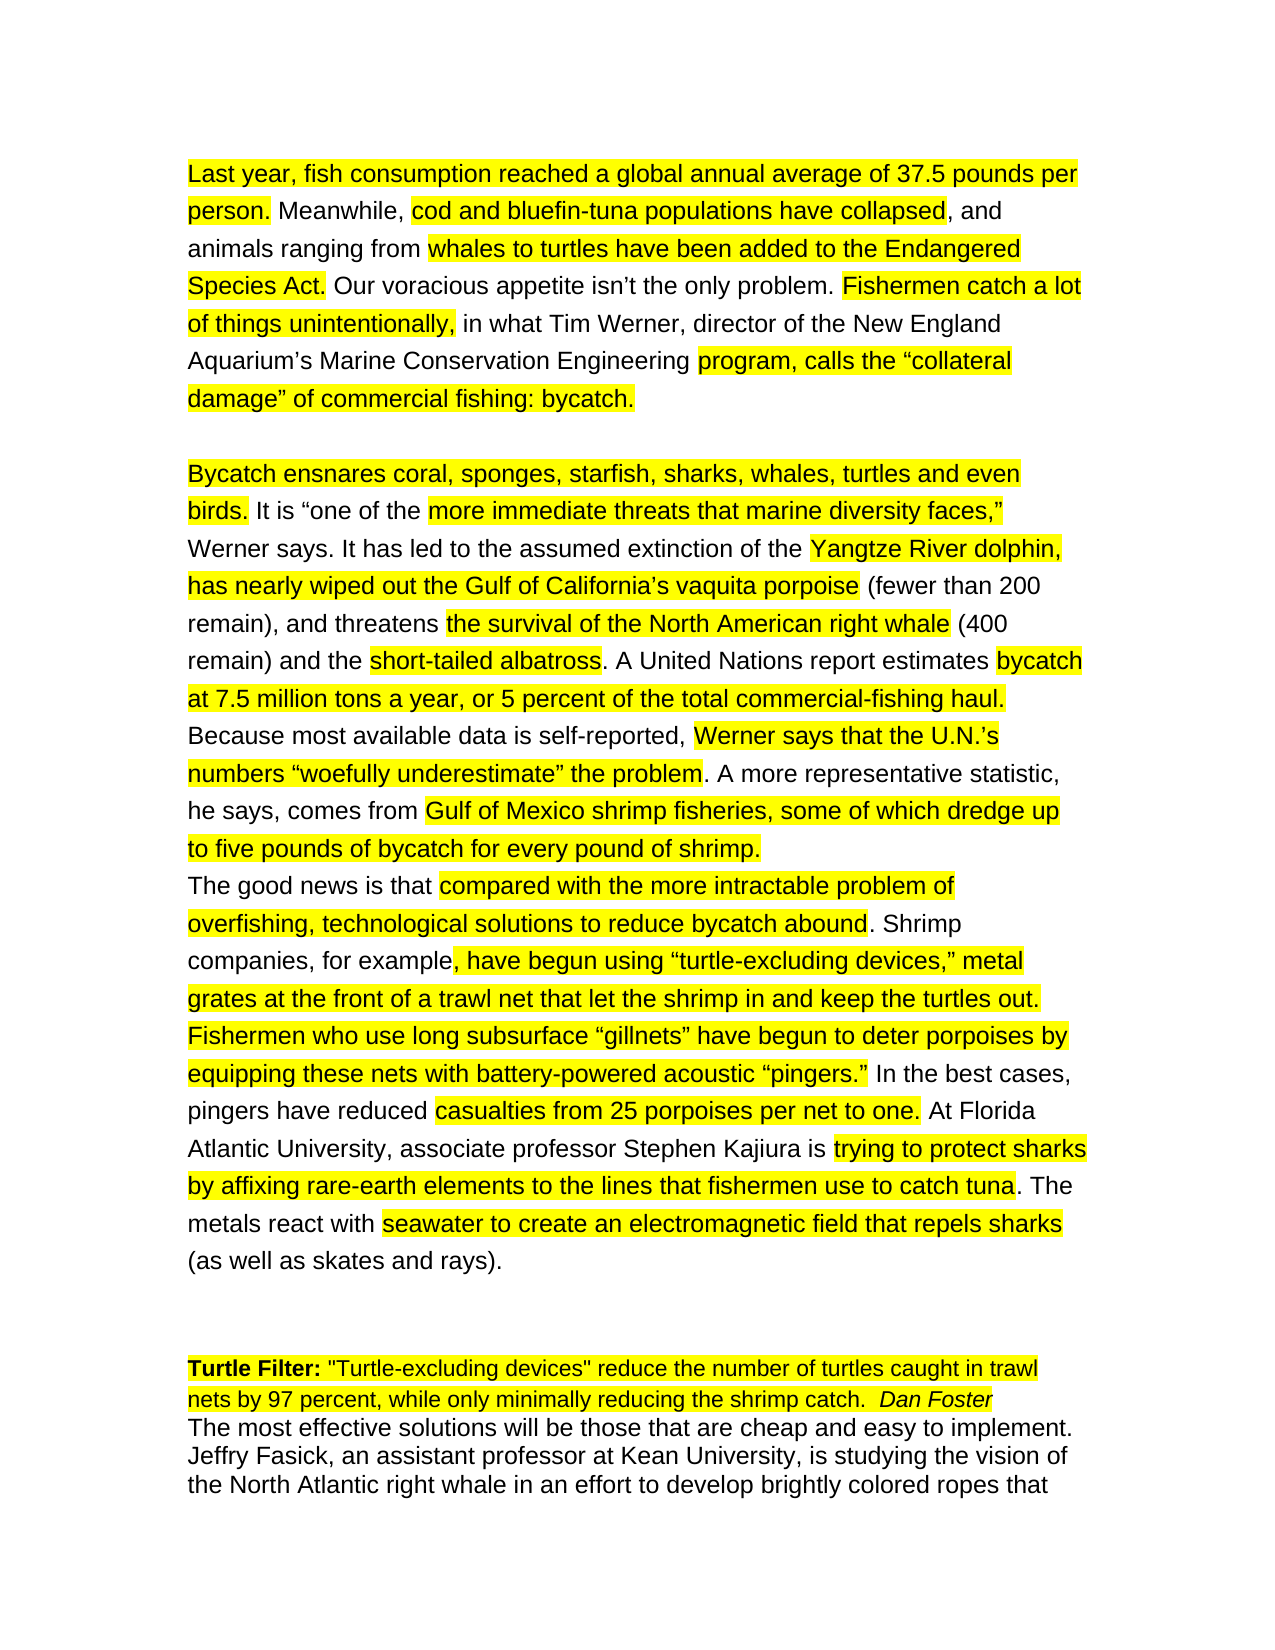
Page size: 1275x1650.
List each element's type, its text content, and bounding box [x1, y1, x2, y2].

text Bycatch ensnares coral, sponges, starfish, sharks, whales, turtles and even birds. It is “one of the more immediate threats that marine diversity faces,” Werner says. It has led to the assumed extinction of the Yangtze River dolphin, has nearly wiped out the Gulf of California’s vaquita porpoise (fewer than 200 remain), and threatens the survival of the North American right whale (400 remain) and the short-tailed albatross. A United Nations report estimates bycatch at 7.5 million tons a year, or 5 percent of the total commercial-fishing haul. Because most available data is self-reported, Werner says that the U.N.’s numbers “woefully underestimate” the problem. A more representative statistic, he says, comes from Gulf of Mexico shrimp fisheries, some of which dredge up to five pounds of bycatch for every pound of shrimp. [187, 450, 1087, 862]
text Turtle Filter: "Turtle-excluding devices" reduce the number of turtles caught in trawl nets by 97 percent, while only minimally reducing the shrimp catch. Dan Foster [187, 1350, 1087, 1412]
text Last year, fish consumption reached a global annual average of 37.5 pounds per person. Meanwhile, cod and bluefin-tuna populations have collapsed, and animals ranging from whales to turtles have been added to the Endangered Species Act. Our voracious appetite isn’t the only problem. Fishermen catch a lot of things unintentionally, in what Tim Werner, director of the New England Aquarium’s Marine Conservation Engineering program, calls the “collateral damage” of commercial fishing: bycatch. [187, 150, 1087, 412]
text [187, 1412, 1087, 1499]
text The good news is that compared with the more intractable problem of overfishing, technological solutions to reduce bycatch abound. Shrimp companies, for example, have begun using “turtle-excluding devices,” metal grates at the front of a trawl net that let the shrimp in and keep the turtles out. Fishermen who use long subsurface “gillnets” have begun to deter porpoises by equipping these nets with battery-powered acoustic “pingers.” In the best cases, pingers have reduced casualties from 25 porpoises per net to one. At Florida Atlantic University, associate professor Stephen Kajiura is trying to protect sharks by affixing rare-earth elements to the lines that fishermen use to catch tuna. The metals react with seawater to create an electromagnetic field that repels sharks (as well as skates and rays). [187, 862, 1087, 1275]
